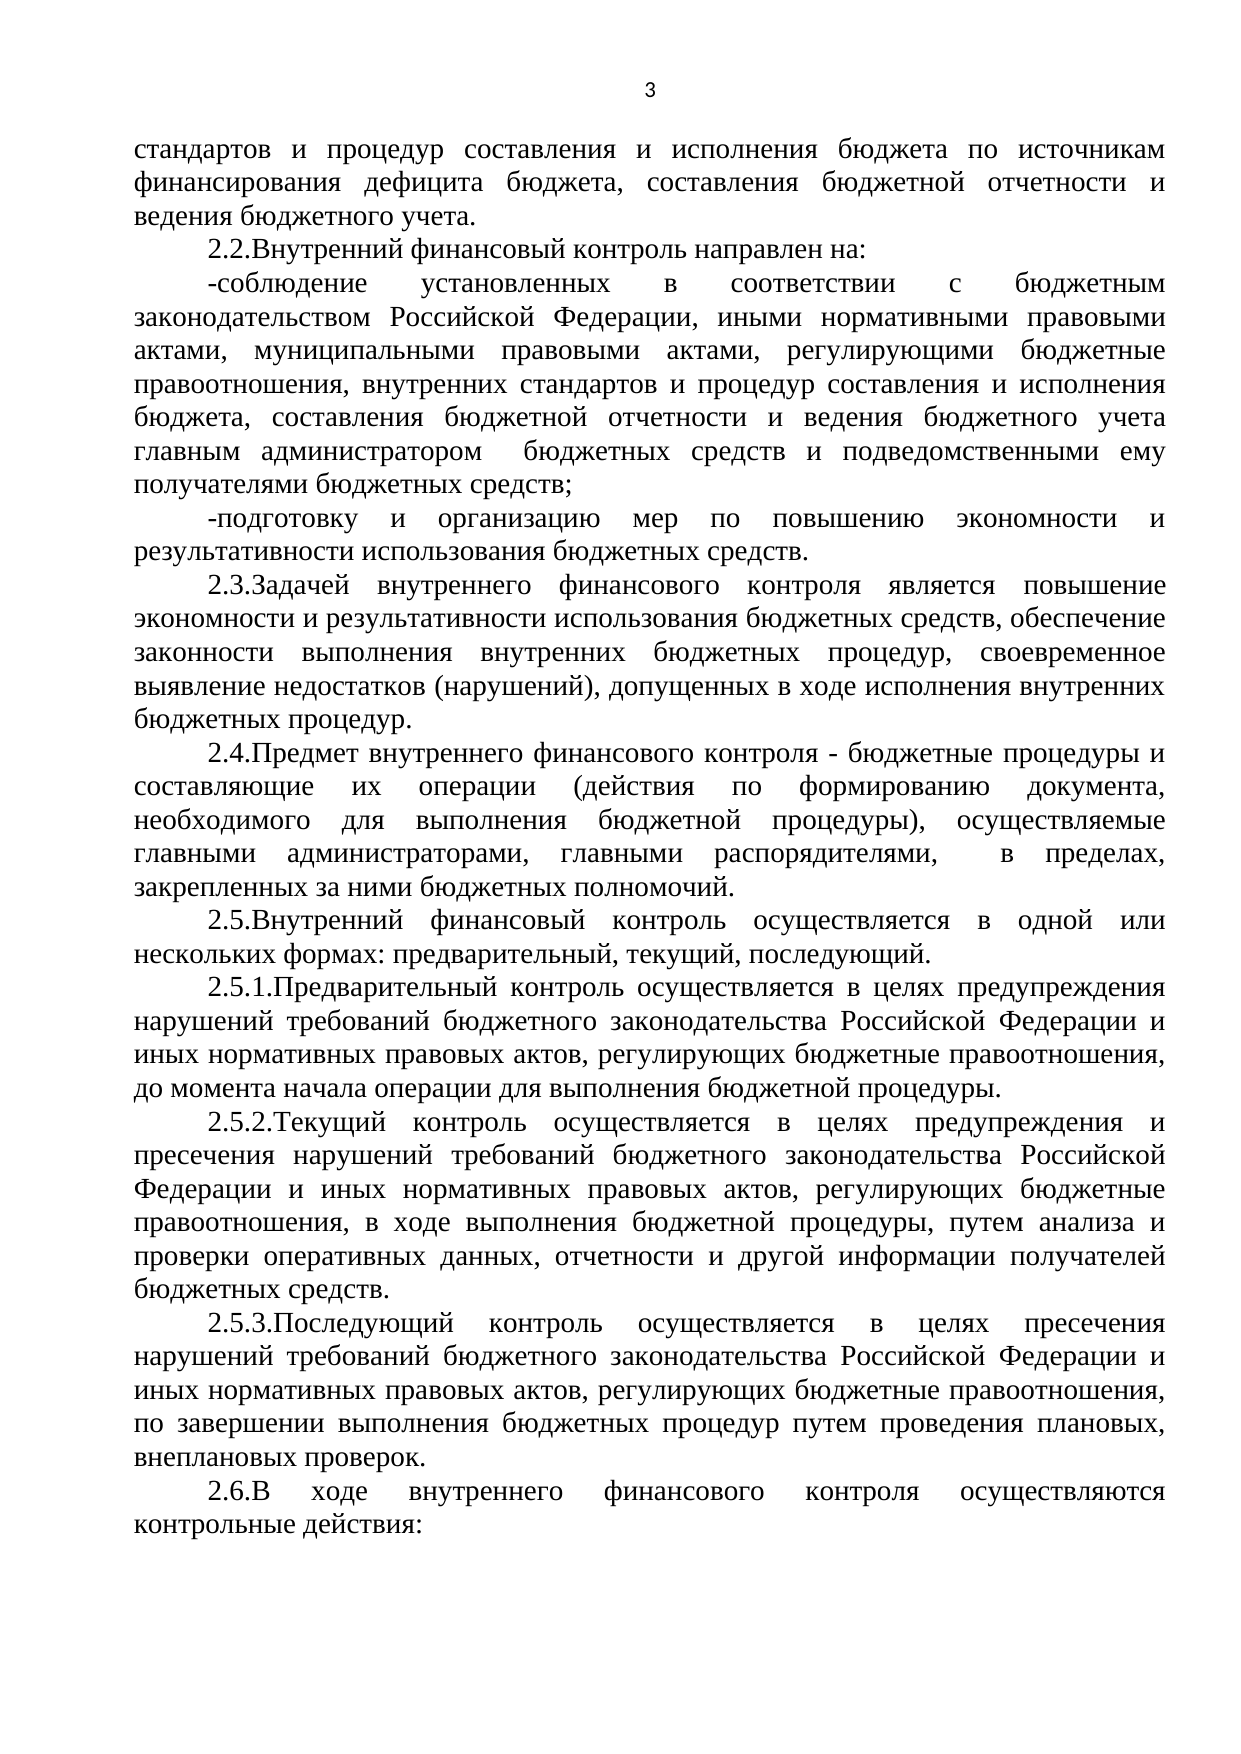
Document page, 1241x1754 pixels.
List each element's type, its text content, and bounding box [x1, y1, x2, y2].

text 2.5.3.Последующий контроль осуществляется в целях пресечения нарушений требований бюджетного законодательства Российской Федерации и иных нормативных правовых актов, регулирующих бюджетные правоотношения, по завершении выполнения бюджетных процедур путем проведения плановых, внеплановых проверок. [133, 1305, 1166, 1473]
text -подготовку и организацию мер по повышению экономности и результативности использования бюджетных средств. [133, 500, 1166, 567]
text 2.5.2.Текущий контроль осуществляется в целях предупреждения и пресечения нарушений требований бюджетного законодательства Российской Федерации и иных нормативных правовых актов, регулирующих бюджетные правоотношения, в ходе выполнения бюджетной процедуры, путем анализа и проверки оперативных данных, отчетности и другой информации получателей бюджетных средств. [133, 1104, 1166, 1305]
text 2.2.Внутренний финансовый контроль направлен на: [133, 232, 1166, 265]
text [133, 131, 1166, 232]
text 2.5.1.Предварительный контроль осуществляется в целях предупреждения нарушений требований бюджетного законодательства Российской Федерации и иных нормативных правовых актов, регулирующих бюджетные правоотношения, до момента начала операции для выполнения бюджетной процедуры. [133, 969, 1166, 1104]
text 2.5.Внутренний финансовый контроль осуществляется в одной или нескольких формах: предварительный, текущий, последующий. [133, 902, 1166, 969]
text -соблюдение установленных в соответствии с бюджетным законодательством Российской Федерации, иными нормативными правовыми актами, муниципальными правовыми актами, регулирующими бюджетные правоотношения, внутренних стандартов и процедур составления и исполнения бюджета, составления бюджетной отчетности и ведения бюджетного учета главным администратором бюджетных средств и подведомственными ему получателями бюджетных средств; [133, 265, 1166, 500]
text 2.3.Задачей внутреннего финансового контроля является повышение экономности и результативности использования бюджетных средств, обеспечение законности выполнения внутренних бюджетных процедур, своевременное выявление недостатков (нарушений), допущенных в ходе исполнения внутренних бюджетных процедур. [133, 567, 1166, 735]
text 2.4.Предмет внутреннего финансового контроля - бюджетные процедуры и составляющие их операции (действия по формированию документа, необходимого для выполнения бюджетной процедуры), осуществляемые главными администраторами, главными распорядителями, в пределах, закрепленных за ними бюджетных полномочий. [133, 735, 1166, 902]
text 2.6.В ходе внутреннего финансового контроля осуществляются контрольные действия: [133, 1473, 1166, 1540]
